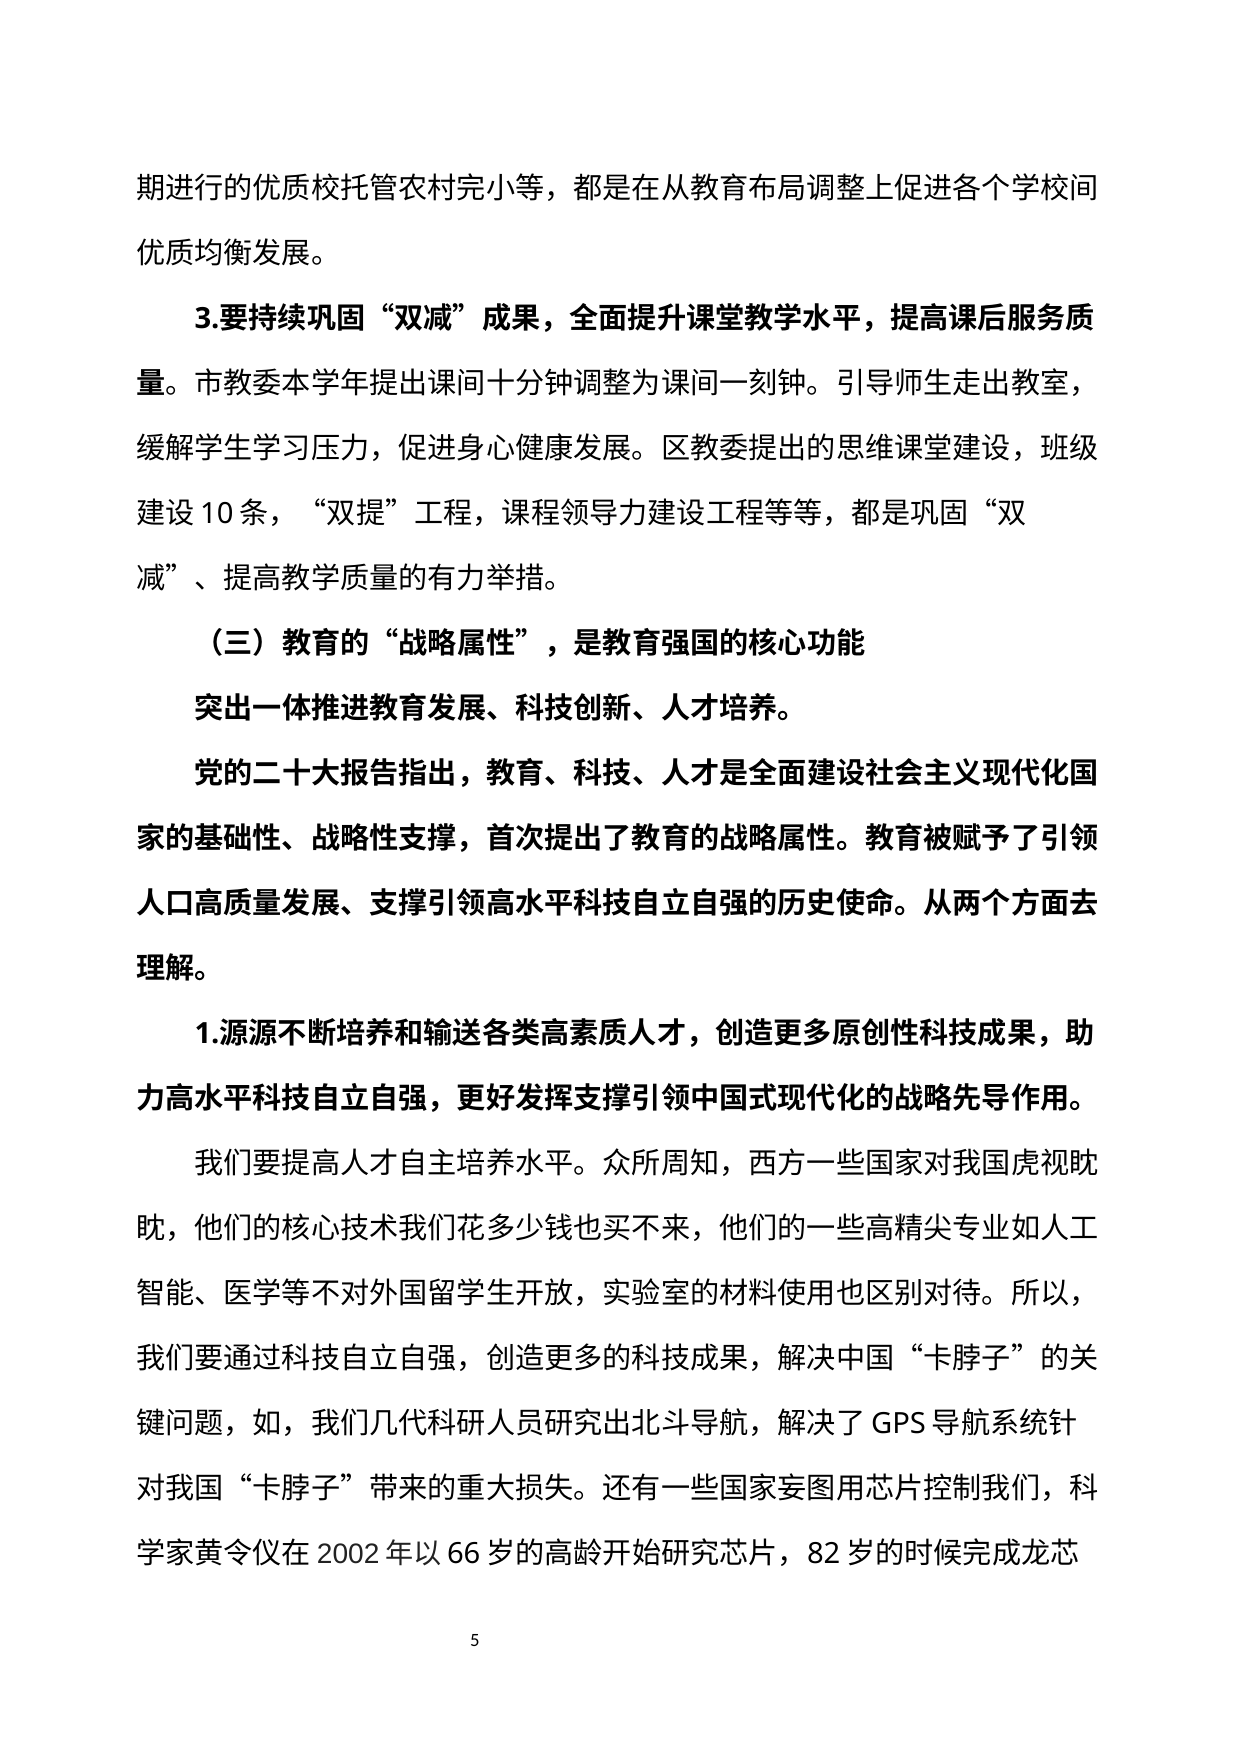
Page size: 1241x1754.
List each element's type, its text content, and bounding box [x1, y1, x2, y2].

list 1.源源不断培养和输送各类高素质人才，创造更多原创性科技成果，助力高水平科技自立自强，更好发挥支撑引领中国式现代化的战略先导作用。 [136, 998, 1104, 1128]
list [136, 153, 1104, 283]
text 党的二十大报告指出，教育、科技、人才是全面建设社会主义现代化国家的基础性、战略性支撑，首次提出了教育的战略属性。教育被赋予了引领人口高质量发展、支撑引领高水平科技自立自强的历史使命。从两个方面去理解。 [136, 738, 1104, 998]
text 突出一体推进教育发展、科技创新、人才培养。 [136, 673, 1104, 738]
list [136, 1128, 1104, 1583]
text 3.要持续巩固“双减”成果，全面提升课堂教学水平，提高课后服务质量。市教委本学年提出课间十分钟调整为课间一刻钟。引导师生走出教室，缓解学生学习压力，促进身心健康发展。区教委提出的思维课堂建设，班级建设10条，“双提”工程，课程领导力建设工程等等，都是巩固“双减”、提高教学质量的有力举措。 [136, 283, 1104, 608]
text （三）教育的“战略属性”，是教育强国的核心功能 [136, 608, 1104, 673]
